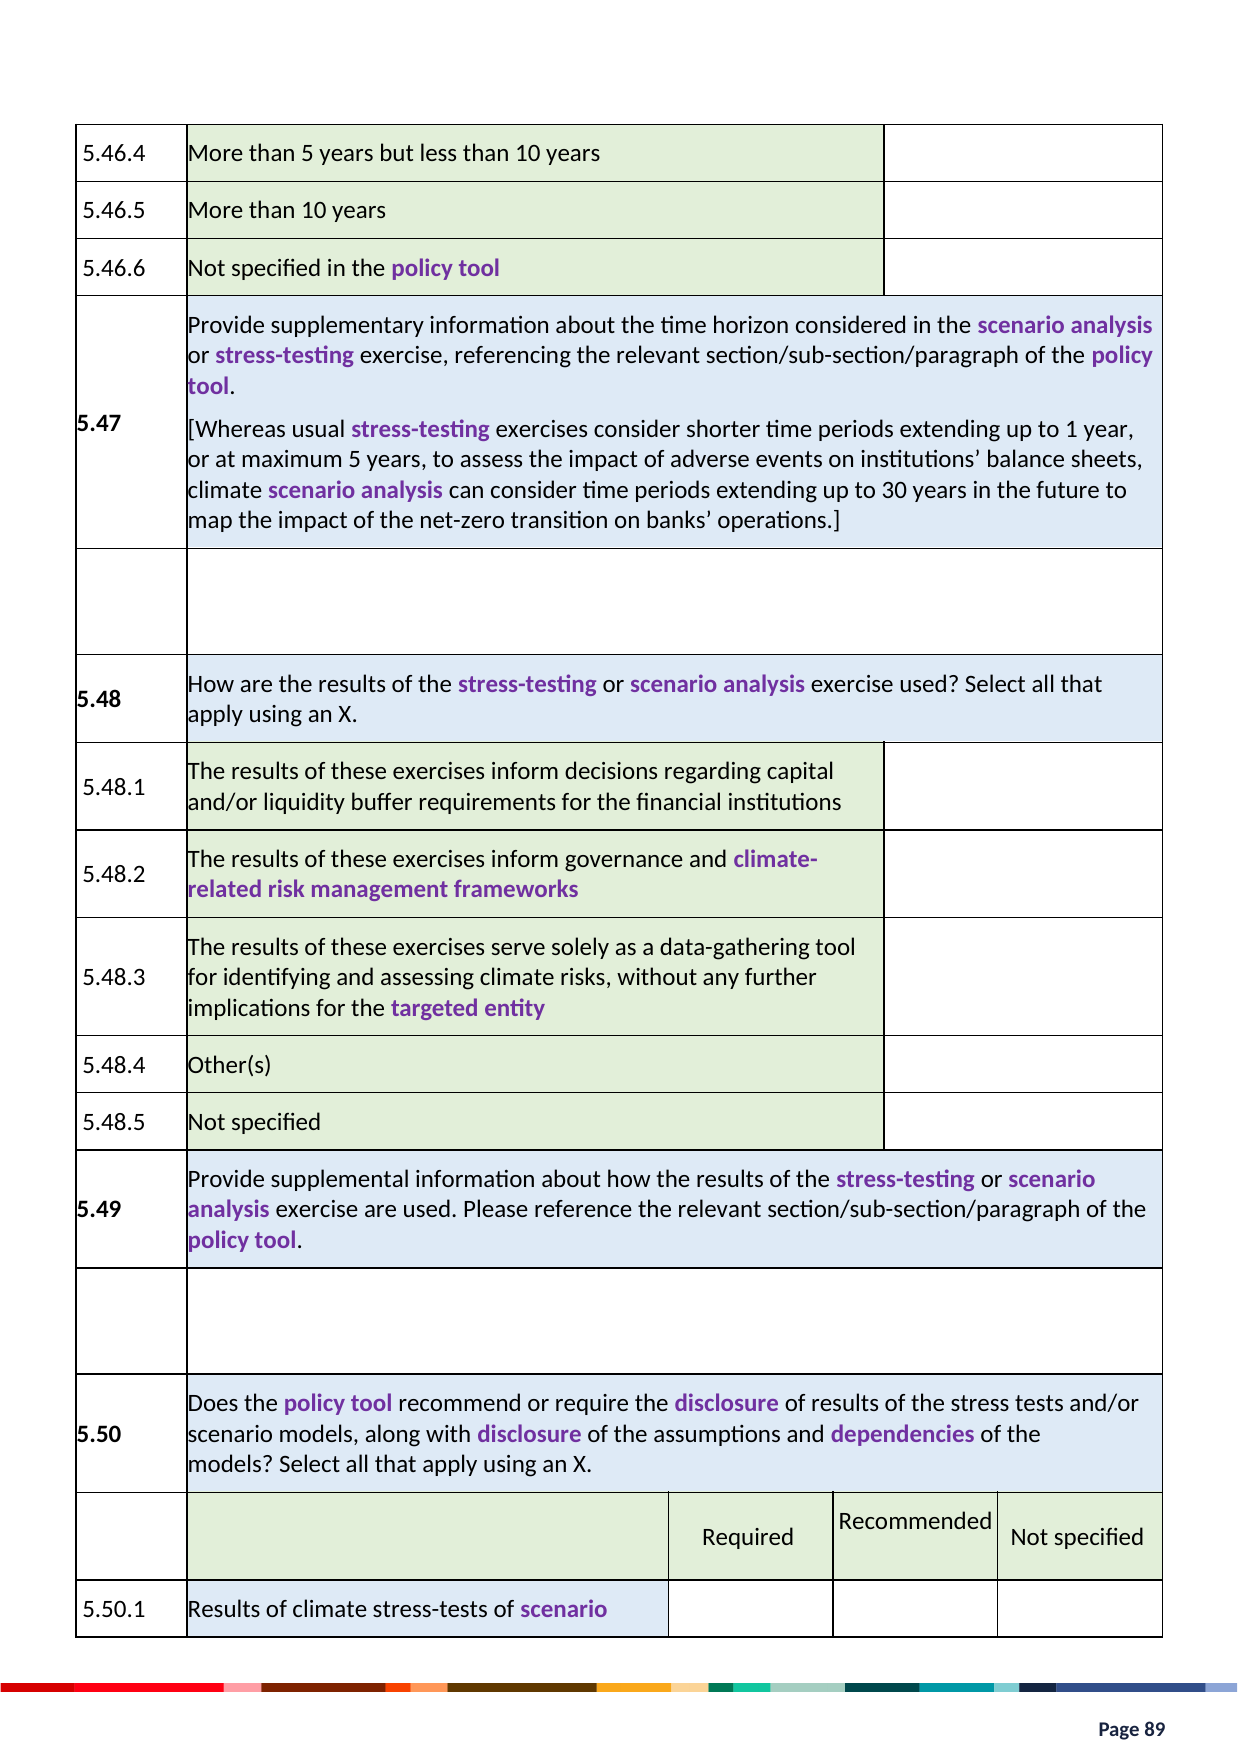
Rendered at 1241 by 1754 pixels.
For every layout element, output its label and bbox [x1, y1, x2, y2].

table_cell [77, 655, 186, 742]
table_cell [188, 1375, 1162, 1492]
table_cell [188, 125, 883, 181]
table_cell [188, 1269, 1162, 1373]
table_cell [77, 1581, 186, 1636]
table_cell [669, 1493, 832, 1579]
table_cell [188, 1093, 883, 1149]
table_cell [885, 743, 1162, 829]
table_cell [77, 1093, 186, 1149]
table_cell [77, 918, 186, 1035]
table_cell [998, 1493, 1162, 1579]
picture [0, 1683, 1236, 1692]
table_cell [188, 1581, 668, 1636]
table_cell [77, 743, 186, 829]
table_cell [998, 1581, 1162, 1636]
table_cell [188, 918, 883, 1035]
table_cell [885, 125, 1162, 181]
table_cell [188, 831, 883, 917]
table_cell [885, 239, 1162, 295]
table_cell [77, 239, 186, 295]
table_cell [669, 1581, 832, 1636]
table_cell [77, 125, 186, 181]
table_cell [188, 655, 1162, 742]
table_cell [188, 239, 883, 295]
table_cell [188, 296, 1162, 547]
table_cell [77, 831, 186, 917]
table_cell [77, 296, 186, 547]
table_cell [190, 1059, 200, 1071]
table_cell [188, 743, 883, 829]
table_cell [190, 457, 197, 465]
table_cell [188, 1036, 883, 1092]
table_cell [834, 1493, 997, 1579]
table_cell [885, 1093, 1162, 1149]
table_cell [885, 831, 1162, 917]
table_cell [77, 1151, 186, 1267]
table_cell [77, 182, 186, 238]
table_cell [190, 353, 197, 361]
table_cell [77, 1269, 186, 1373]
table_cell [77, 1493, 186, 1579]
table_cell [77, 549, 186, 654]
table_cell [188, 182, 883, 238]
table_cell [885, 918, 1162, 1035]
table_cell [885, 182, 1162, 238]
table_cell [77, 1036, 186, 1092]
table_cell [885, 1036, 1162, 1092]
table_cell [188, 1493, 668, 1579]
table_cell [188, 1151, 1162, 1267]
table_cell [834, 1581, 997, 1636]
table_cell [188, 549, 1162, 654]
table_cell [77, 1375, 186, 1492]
